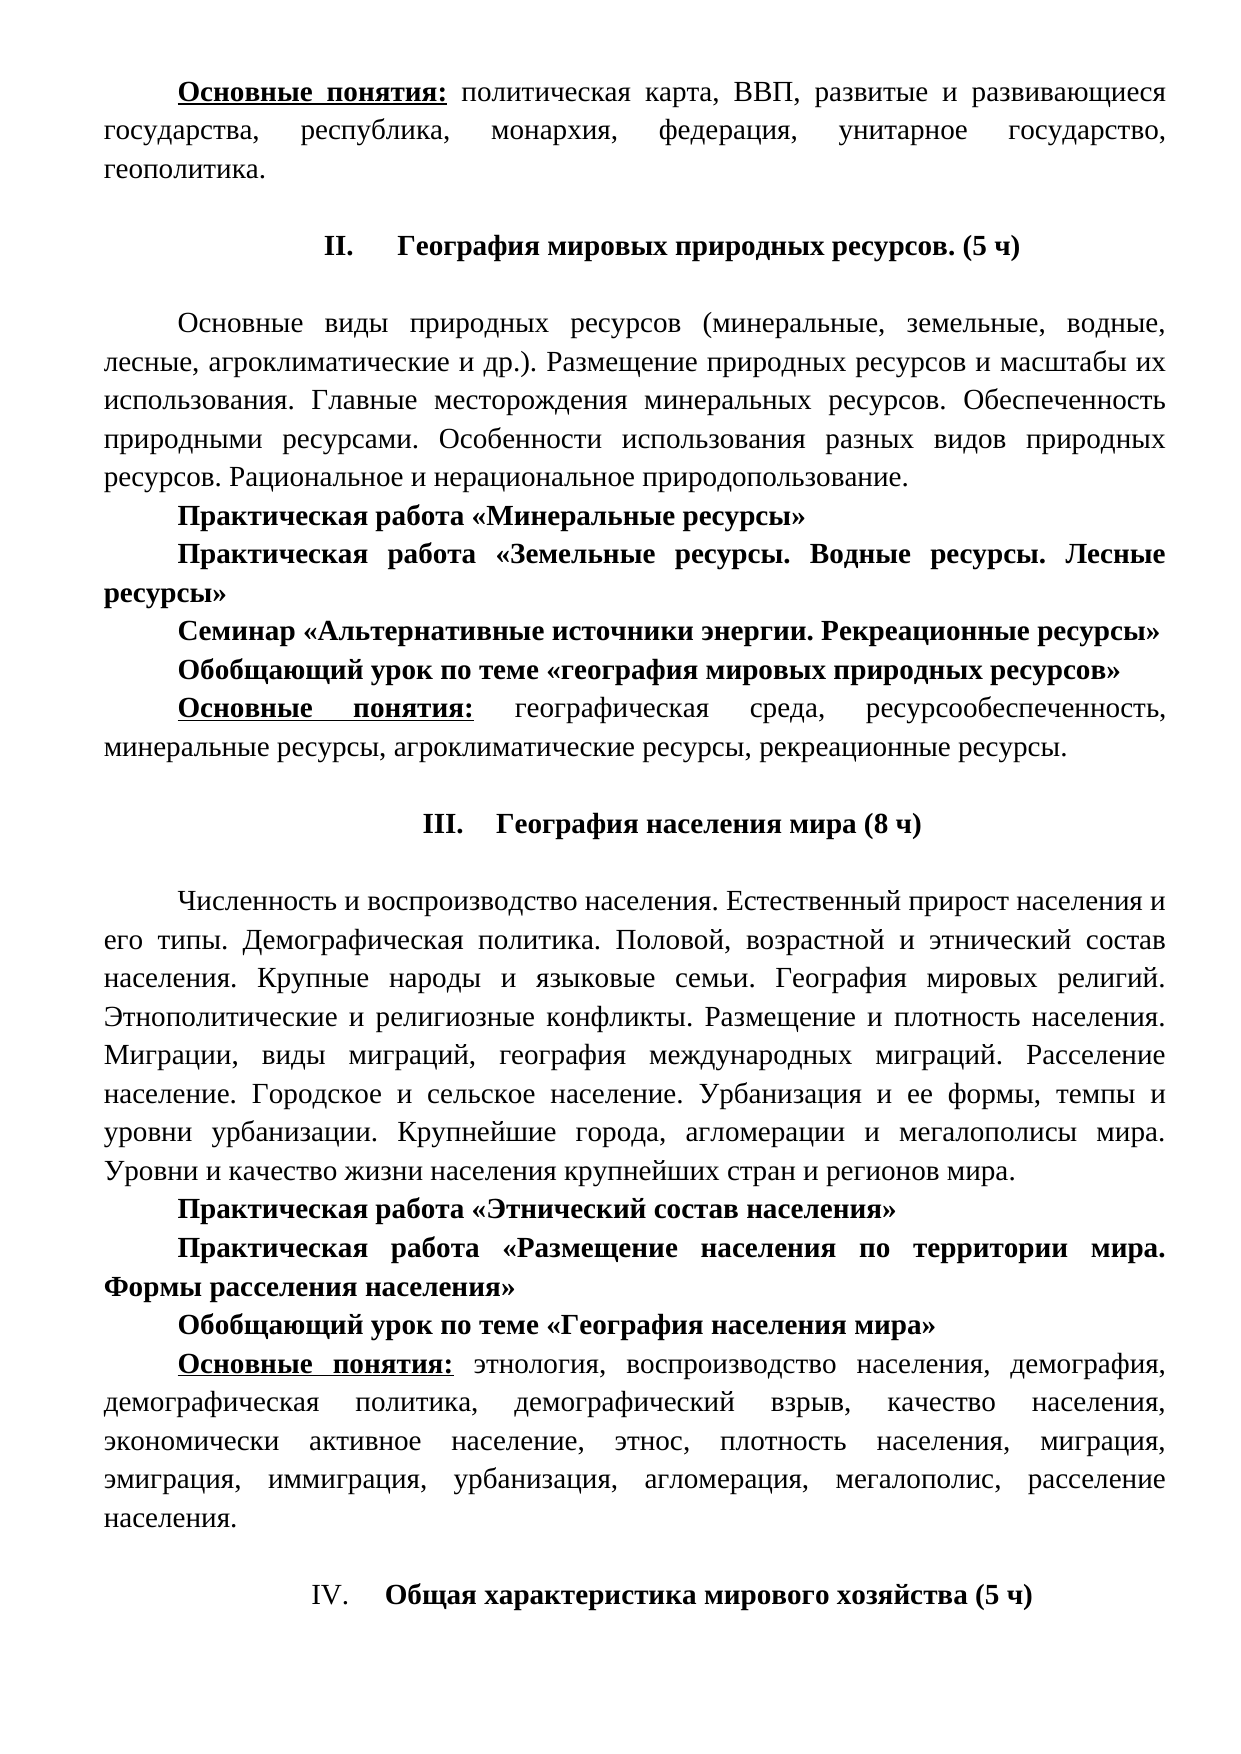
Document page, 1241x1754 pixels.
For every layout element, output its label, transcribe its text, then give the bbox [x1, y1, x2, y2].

text Практическая работа «Минеральные ресурсы» [103, 498, 1167, 531]
list География мировых природных ресурсов. (5 ч) [103, 228, 1167, 262]
text Обобщающий урок по теме «география мировых природных ресурсов» [103, 652, 1167, 686]
text Основные понятия: географическая среда, ресурсообеспеченность, минеральные ресурсы, агроклиматические ресурсы, рекреационные ресурсы. [103, 691, 1167, 763]
text Обобщающий урок по теме «География населения мира» [103, 1307, 1167, 1341]
list География населения мира (8 ч) [103, 806, 1167, 840]
text Семинар «Альтернативные источники энергии. Рекреационные ресурсы» [103, 613, 1167, 647]
text Основные виды природных ресурсов (минеральные, земельные, водные, лесные, агроклиматические и др.). Размещение природных ресурсов и масштабы их использования. Главные месторождения минеральных ресурсов. Обеспеченность природными ресурсами. Особенности использования разных видов природных ресурсов. Рациональное и нерациональное природопользование. [103, 305, 1167, 493]
text Практическая работа «Земельные ресурсы. Водные ресурсы. Лесные ресурсы» [103, 536, 1167, 608]
text Основные понятия: этнология, воспроизводство населения, демография, демографическая политика, демографический взрыв, качество населения, экономически активное население, этнос, плотность населения, миграция, эмиграция, иммиграция, урбанизация, агломерация, мегалополис, расселение населения. [103, 1346, 1167, 1533]
text Практическая работа «Этнический состав населения» [103, 1192, 1167, 1225]
text Практическая работа «Размещение населения по территории мира. Формы расселения населения» [103, 1230, 1167, 1302]
list Общая характеристика мирового хозяйства (5 ч) [103, 1577, 1167, 1611]
text Численность и воспроизводство населения. Естественный прирост населения и его типы. Демографическая политика. Половой, возрастной и этнический состав населения. Крупные народы и языковые семьи. География мировых религий. Этнополитические и религиозные конфликты. Размещение и плотность населения. Миграции, виды миграций, география международных миграций. Расселение население. Городское и сельское население. Урбанизация и ее формы, темпы и уровни урбанизации. Крупнейшие города, агломерации и мегалополисы мира. Уровни и качество жизни населения крупнейших стран и регионов мира. [103, 883, 1167, 1187]
text Основные понятия: политическая карта, ВВП, развитые и развивающиеся государства, республика, монархия, федерация, унитарное государство, геополитика. [103, 74, 1167, 184]
